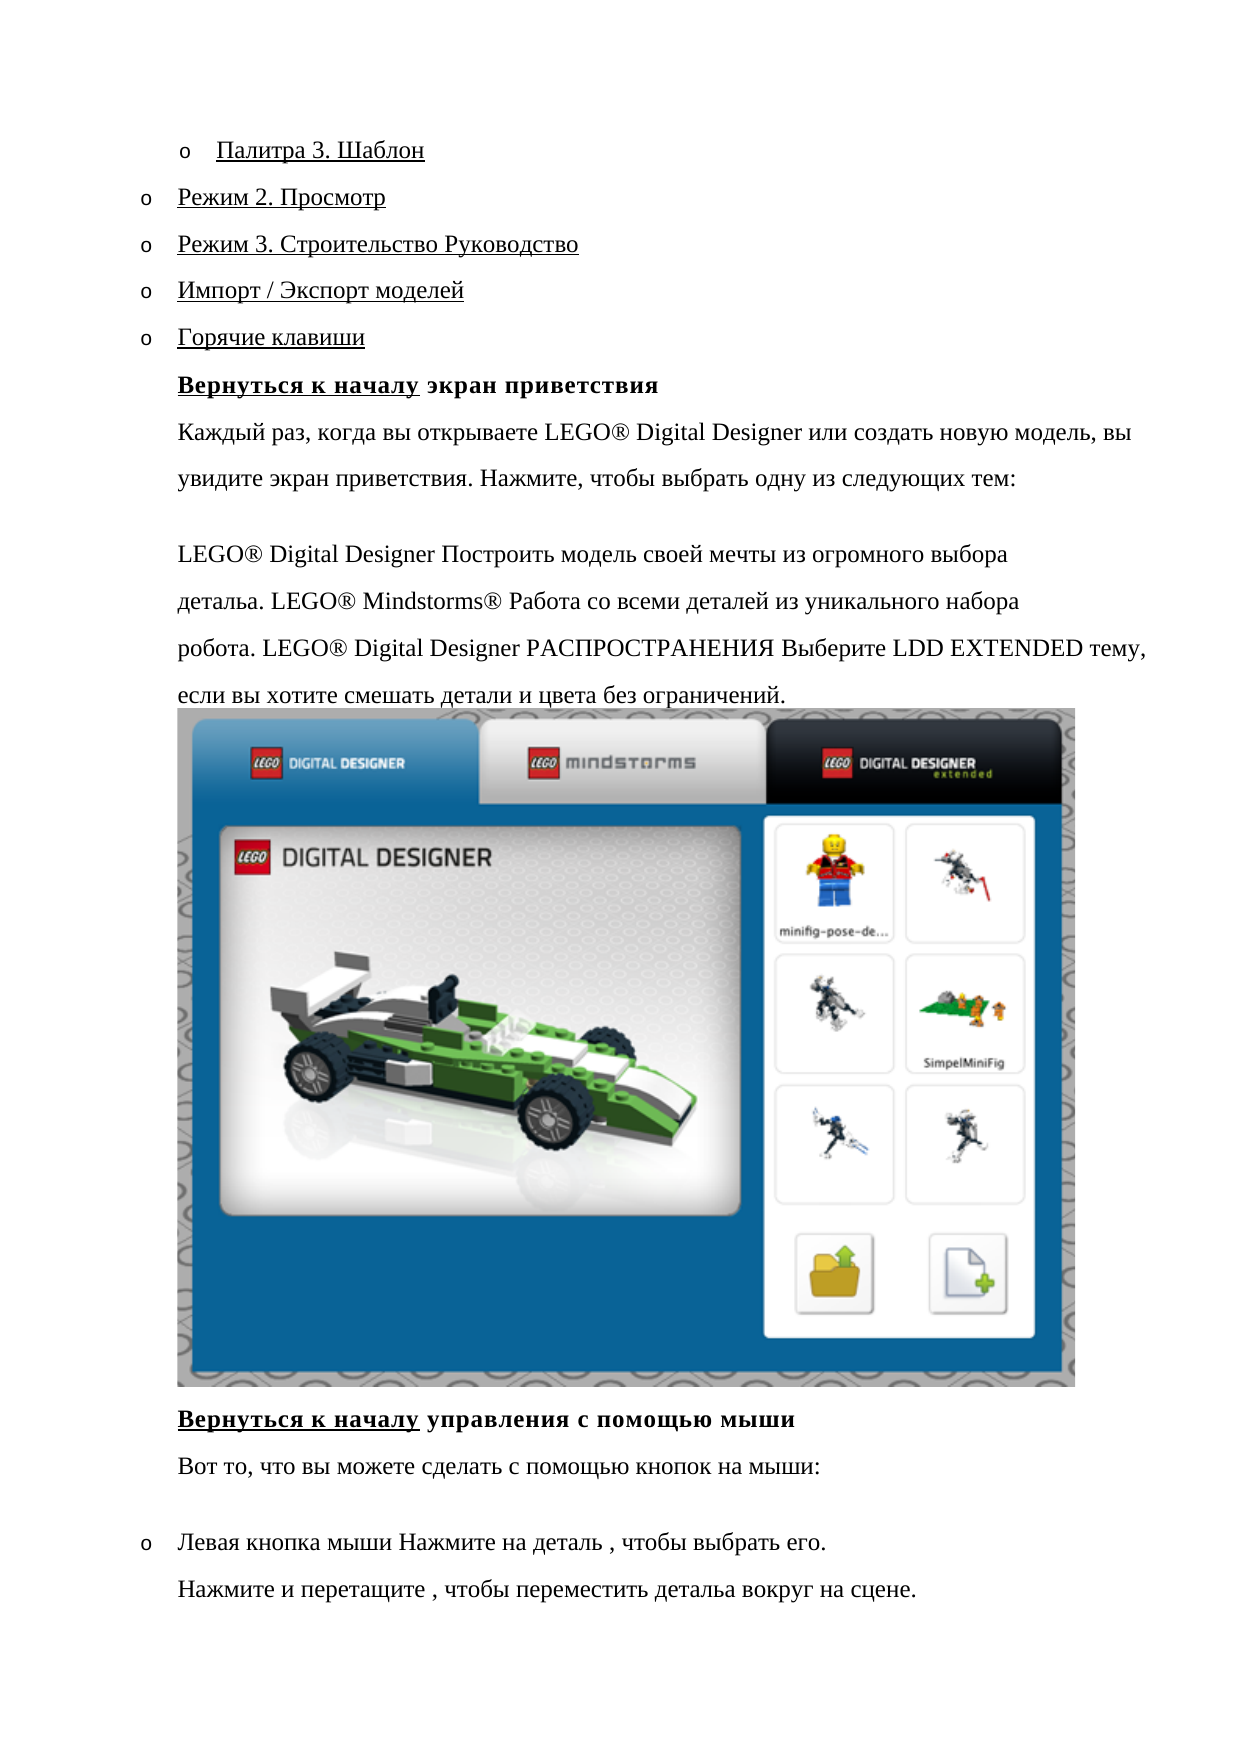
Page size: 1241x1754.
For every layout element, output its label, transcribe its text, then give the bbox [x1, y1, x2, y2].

text Вернуться к началу управления с помощью мыши [177, 1387, 1152, 1433]
text Вот то, что вы можете сделать с помощью кнопок на мыши: [177, 1433, 1152, 1480]
list Импорт / Экспорт моделей [140, 258, 1152, 305]
list Палитра 3. Шаблон [179, 118, 1152, 165]
list Режим 3. Строительство Руководство [140, 212, 1152, 258]
text Каждый раз, когда вы открываете LEGO® Digital Designer или создать новую модель, вы увидите экран приветствия. Нажмите, чтобы выбрать одну из следующих тем: [177, 399, 1152, 492]
list Левая кнопка мыши Нажмите на деталь , чтобы выбрать его. Нажмите и перетащите , чтобы переместить детальа вокруг на сцене. [140, 1509, 1152, 1603]
picture [177, 708, 1076, 1387]
text LEGO® Digital Designer Построить модель своей мечты из огромного выбора детальа. LEGO® Mindstorms® Работа со всеми деталей из уникального набора робота. LEGO® Digital Designer РАСПРОСТРАНЕНИЯ Выберите LDD EXTENDED тему, если вы хотите смешать детали и цвета без ограничений. [177, 522, 1152, 709]
list Режим 2. Просмотр [140, 165, 1152, 212]
text Вернуться к началу экран приветствия [177, 352, 1152, 399]
list Горячие клавиши [140, 305, 1152, 352]
